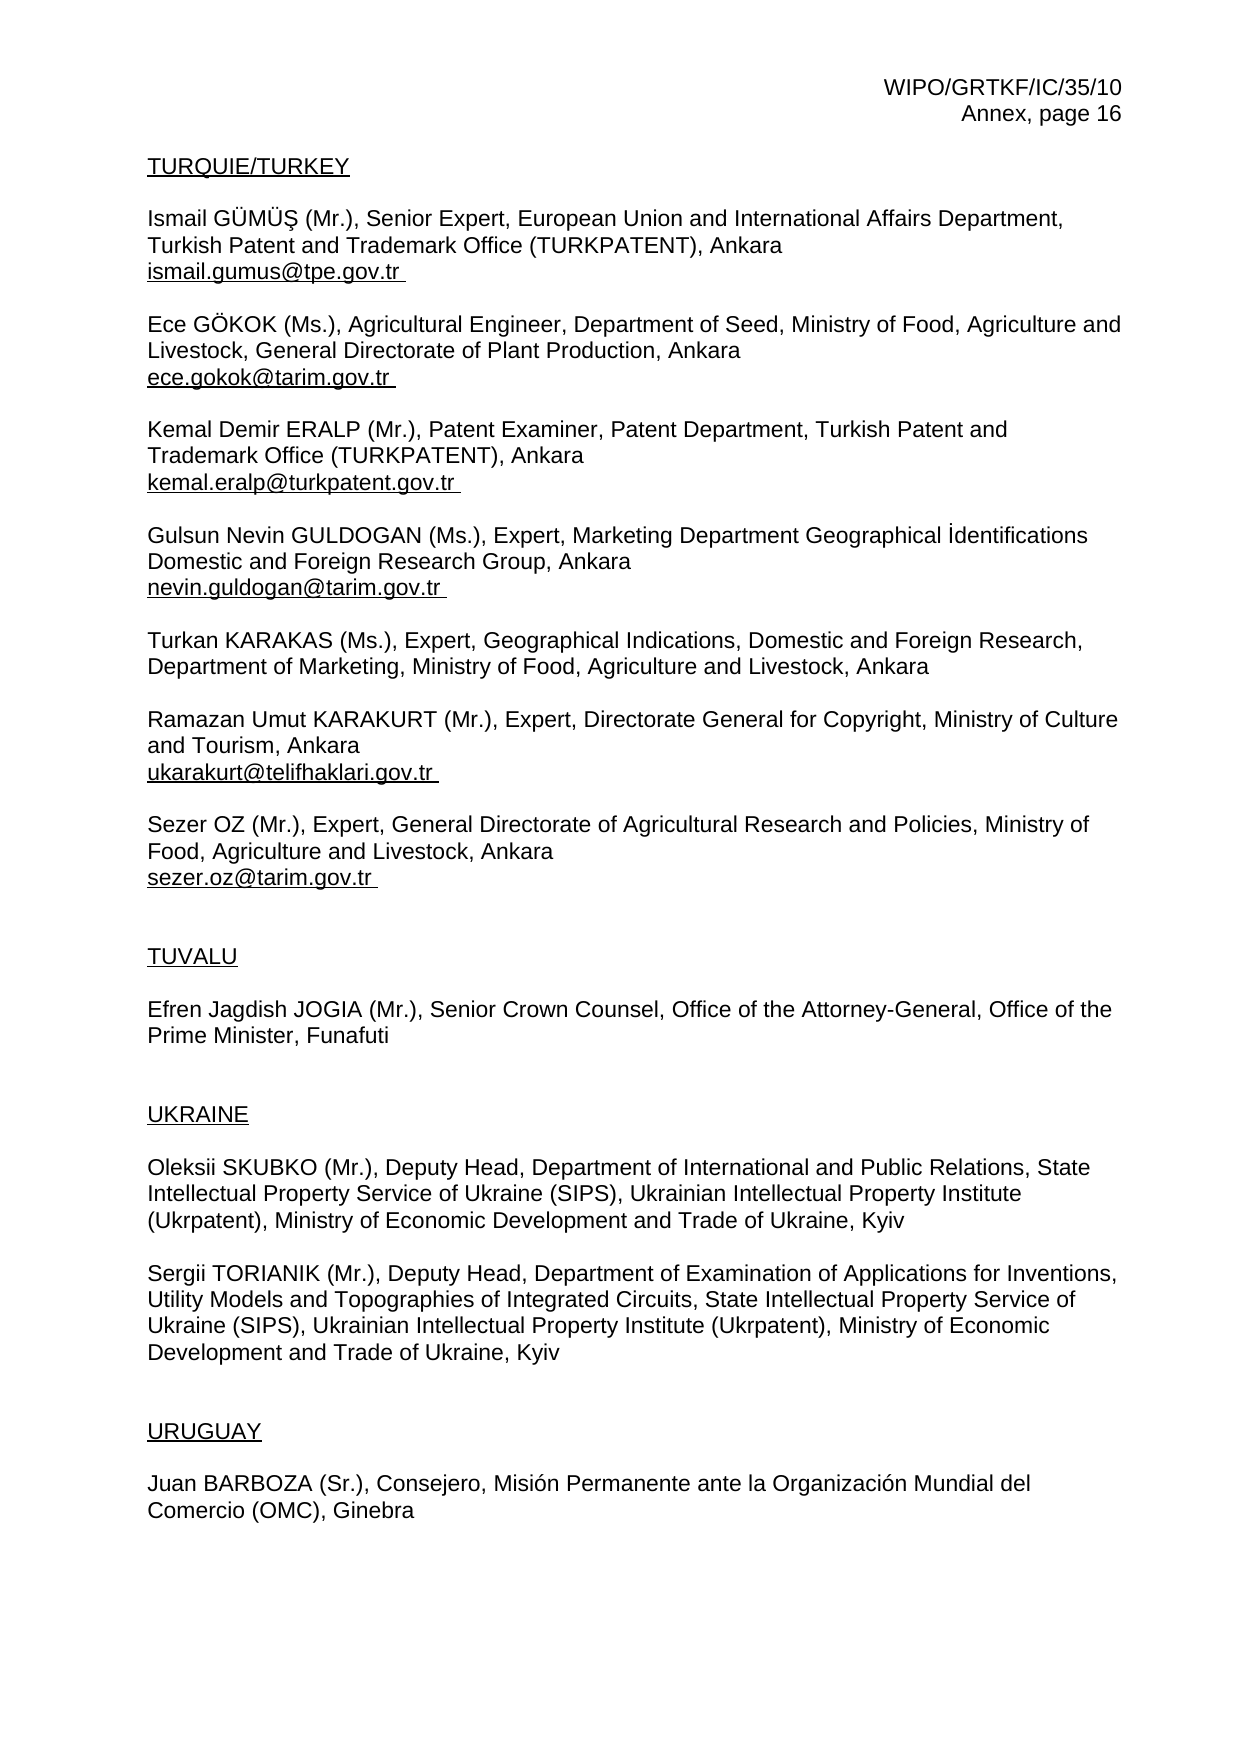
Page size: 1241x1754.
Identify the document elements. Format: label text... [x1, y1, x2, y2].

text Ismail GÜMÜŞ (Mr.), Senior Expert, European Union and International Affairs Department, Turkish Patent and Trademark Office (TURKPATENT), Ankara [147, 205, 1122, 258]
text Ramazan Umut KARAKURT (Mr.), Expert, Directorate General for Copyright, Ministry of Culture and Tourism, Ankara [147, 706, 1122, 759]
text ece.gokok@tarim.gov.tr [147, 363, 1122, 390]
text TUVALU [147, 943, 1122, 969]
text UKRAINE [147, 1101, 1122, 1128]
text nevin.guldogan@tarim.gov.tr [147, 574, 1122, 601]
text Kemal Demir ERALP (Mr.), Patent Examiner, Patent Department, Turkish Patent and Trademark Office (TURKPATENT), Ankara [147, 416, 1122, 469]
text ismail.gumus@tpe.gov.tr [147, 258, 1122, 284]
text Gulsun Nevin GULDOGAN (Ms.), Expert, Marketing Department Geographical İdentifications Domestic and Foreign Research Group, Ankara [147, 522, 1122, 574]
text Sergii TORIANIK (Mr.), Deputy Head, Department of Examination of Applications for Inventions, Utility Models and Topographies of Integrated Circuits, State Intellectual Property Service of Ukraine (SIPS), Ukrainian Intellectual Property Institute (Ukrpatent), Ministry of Economic Development and Trade of Ukraine, Kyiv [147, 1259, 1122, 1365]
text sezer.oz@tarim.gov.tr [147, 864, 1122, 891]
text TURQUIE/TURKEY [147, 153, 1122, 179]
text Turkan KARAKAS (Ms.), Expert, Geographical Indications, Domestic and Foreign Research, Department of Marketing, Ministry of Food, Agriculture and Livestock, Ankara [147, 627, 1122, 680]
text URUGUAY [147, 1418, 1122, 1444]
text kemal.eralp@turkpatent.gov.tr [147, 469, 1122, 495]
text Ece GÖKOK (Ms.), Agricultural Engineer, Department of Seed, Ministry of Food, Agriculture and Livestock, General Directorate of Plant Production, Ankara [147, 311, 1122, 363]
text Efren Jagdish JOGIA (Mr.), Senior Crown Counsel, Office of the Attorney-General, Office of the Prime Minister, Funafuti [147, 996, 1122, 1049]
text Sezer OZ (Mr.), Expert, General Directorate of Agricultural Research and Policies, Ministry of Food, Agriculture and Livestock, Ankara [147, 811, 1122, 864]
text ukarakurt@telifhaklari.gov.tr [147, 759, 1122, 785]
text Juan BARBOZA (Sr.), Consejero, Misión Permanente ante la Organización Mundial del Comercio (OMC), Ginebra [147, 1470, 1122, 1523]
text Oleksii SKUBKO (Mr.), Deputy Head, Department of International and Public Relations, State Intellectual Property Service of Ukraine (SIPS), Ukrainian Intellectual Property Institute (Ukrpatent), Ministry of Economic Development and Trade of Ukraine, Kyiv [147, 1154, 1122, 1233]
